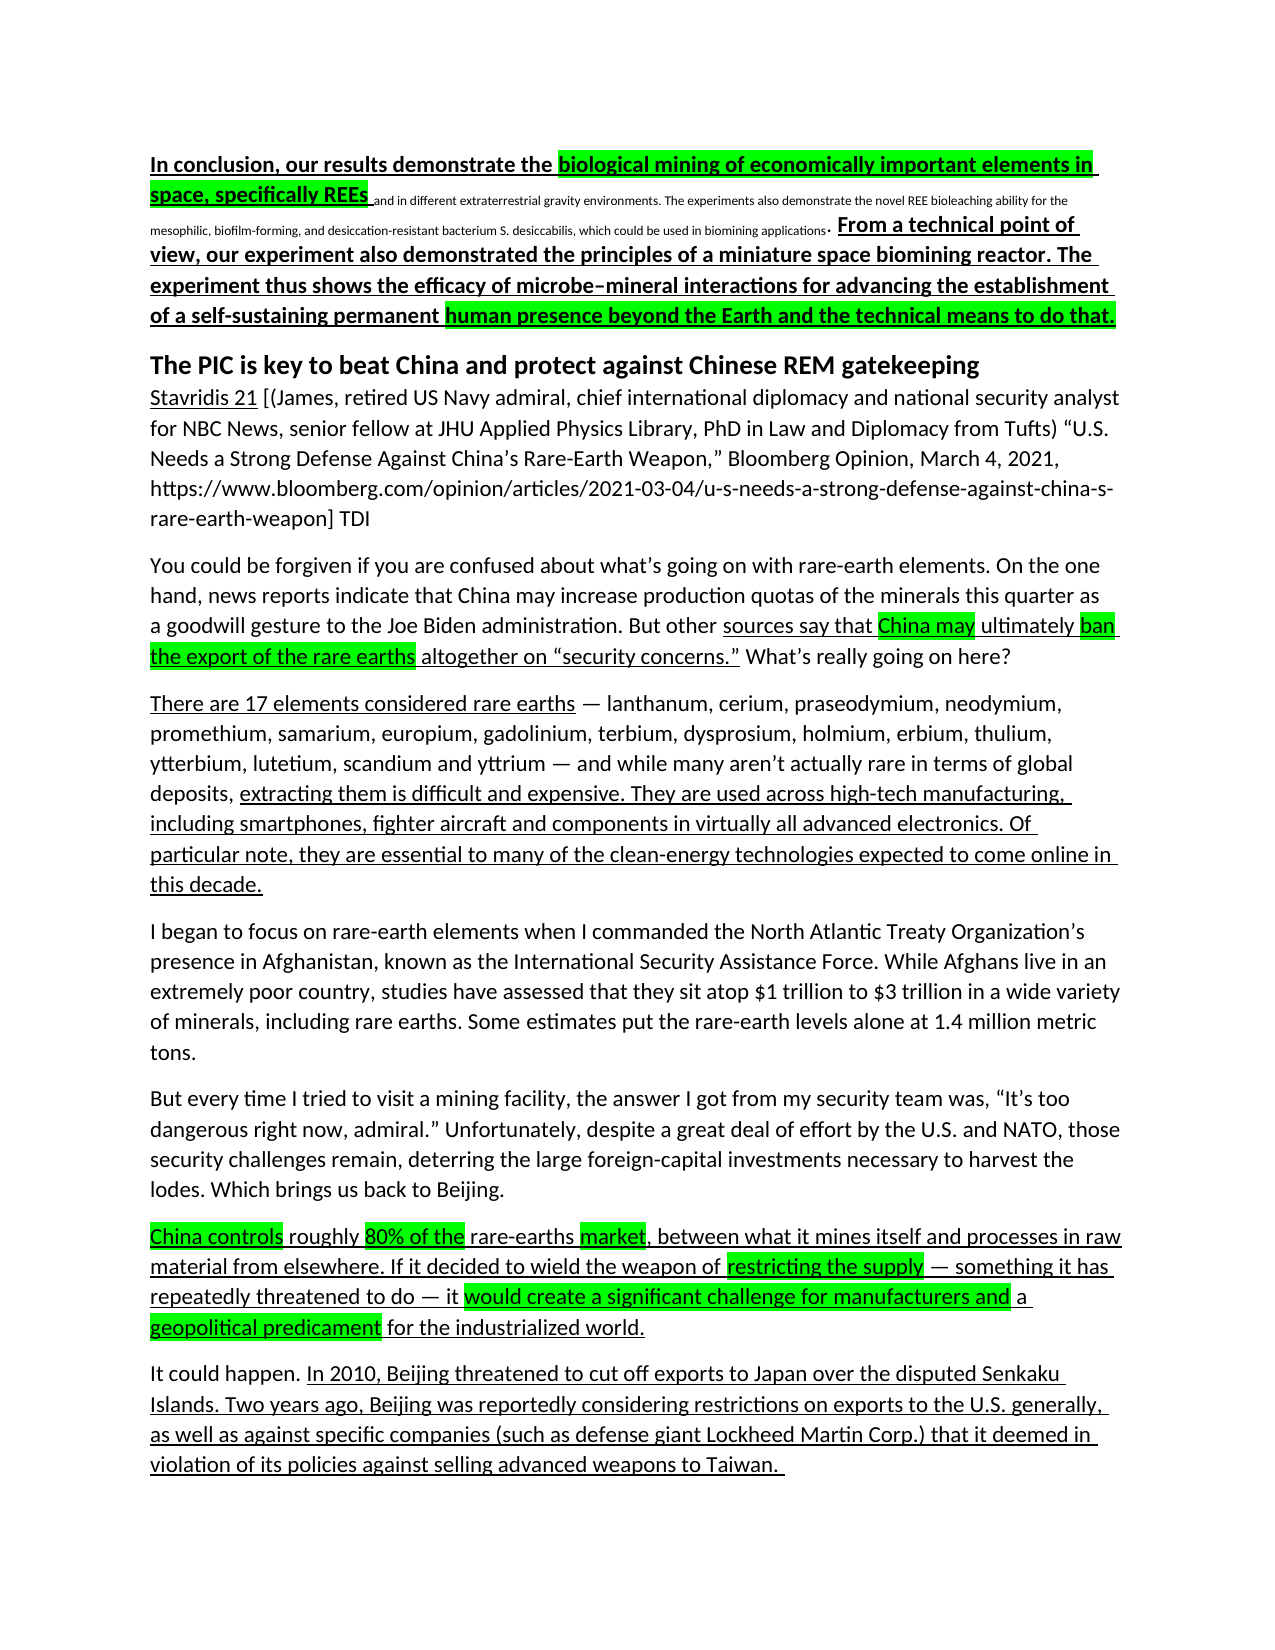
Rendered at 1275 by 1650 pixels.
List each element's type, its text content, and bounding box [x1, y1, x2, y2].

text Stavridis 21 [(James, retired US Navy admiral, chief international diplomacy and national security analyst for NBC News, senior fellow at JHU Applied Physics Library, PhD in Law and Diplomacy from Tufts) “U.S. Needs a Strong Defense Against China’s Rare-Earth Weapon,” Bloomberg Opinion, March 4, 2021, https://www.bloomberg.com/opinion/articles/2021-03-04/u-s-needs-a-strong-defense-against-china-s-rare-earth-weapon] TDI [150, 383, 1125, 532]
text You could be forgiven if you are confused about what’s going on with rare-earth elements. On the one hand, news reports indicate that China may increase production quotas of the minerals this quarter as a goodwill gesture to the Joe Biden administration. But other sources say that China may ultimately ban the export of the rare earths altogether on “security concerns.” What’s really going on here? [150, 551, 1125, 670]
text China controls roughly 80% of the rare-earths market, between what it mines itself and processes in raw material from elsewhere. If it decided to wield the weapon of restricting the supply — something it has repeatedly threatened to do — it would create a significant challenge for manufacturers and a geopolitical predicament for the industrialized world. [150, 1222, 1125, 1341]
text But every time I tried to visit a mining facility, the answer I got from my security team was, “It’s too dangerous right now, admiral.” Unfortunately, despite a great deal of effort by the U.S. and NATO, those security challenges remain, deterring the large foreign-capital investments necessary to harvest the lodes. Which brings us back to Beijing. [150, 1084, 1125, 1203]
text In conclusion, our results demonstrate the biological mining of economically important elements in space, specifically REEs and in different extraterrestrial gravity environments. The experiments also demonstrate the novel REE bioleaching ability for the mesophilic, biofilm-forming, and desiccation-resistant bacterium S. desiccabilis, which could be used in biomining applications. From a technical point of view, our experiment also demonstrated the principles of a miniature space biomining reactor. The experiment thus shows the efficacy of microbe–mineral interactions for advancing the establishment of a self-sustaining permanent human presence beyond the Earth and the technical means to do that. [150, 150, 1125, 329]
subtitle The PIC is key to beat China and protect against Chinese REM gatekeeping [150, 348, 1125, 381]
text It could happen. In 2010, Beijing threatened to cut off exports to Japan over the disputed Senkaku Islands. Two years ago, Beijing was reportedly considering restrictions on exports to the U.S. generally, as well as against specific companies (such as defense giant Lockheed Martin Corp.) that it deemed in violation of its policies against selling advanced weapons to Taiwan. [150, 1359, 1125, 1478]
text I began to focus on rare-earth elements when I commanded the North Atlantic Treaty Organization’s presence in Afghanistan, known as the International Security Assistance Force. While Afghans live in an extremely poor country, studies have assessed that they sit atop $1 trillion to $3 trillion in a wide variety of minerals, including rare earths. Some estimates put the rare-earth levels alone at 1.4 million metric tons. [150, 917, 1125, 1066]
text There are 17 elements considered rare earths — lanthanum, cerium, praseodymium, neodymium, promethium, samarium, europium, gadolinium, terbium, dysprosium, holmium, erbium, thulium, ytterbium, lutetium, scandium and yttrium — and while many aren’t actually rare in terms of global deposits, extracting them is difficult and expensive. They are used across high-tech manufacturing, including smartphones, fighter aircraft and components in virtually all advanced electronics. Of particular note, they are essential to many of the clean-energy technologies expected to come online in this decade. [150, 689, 1125, 898]
